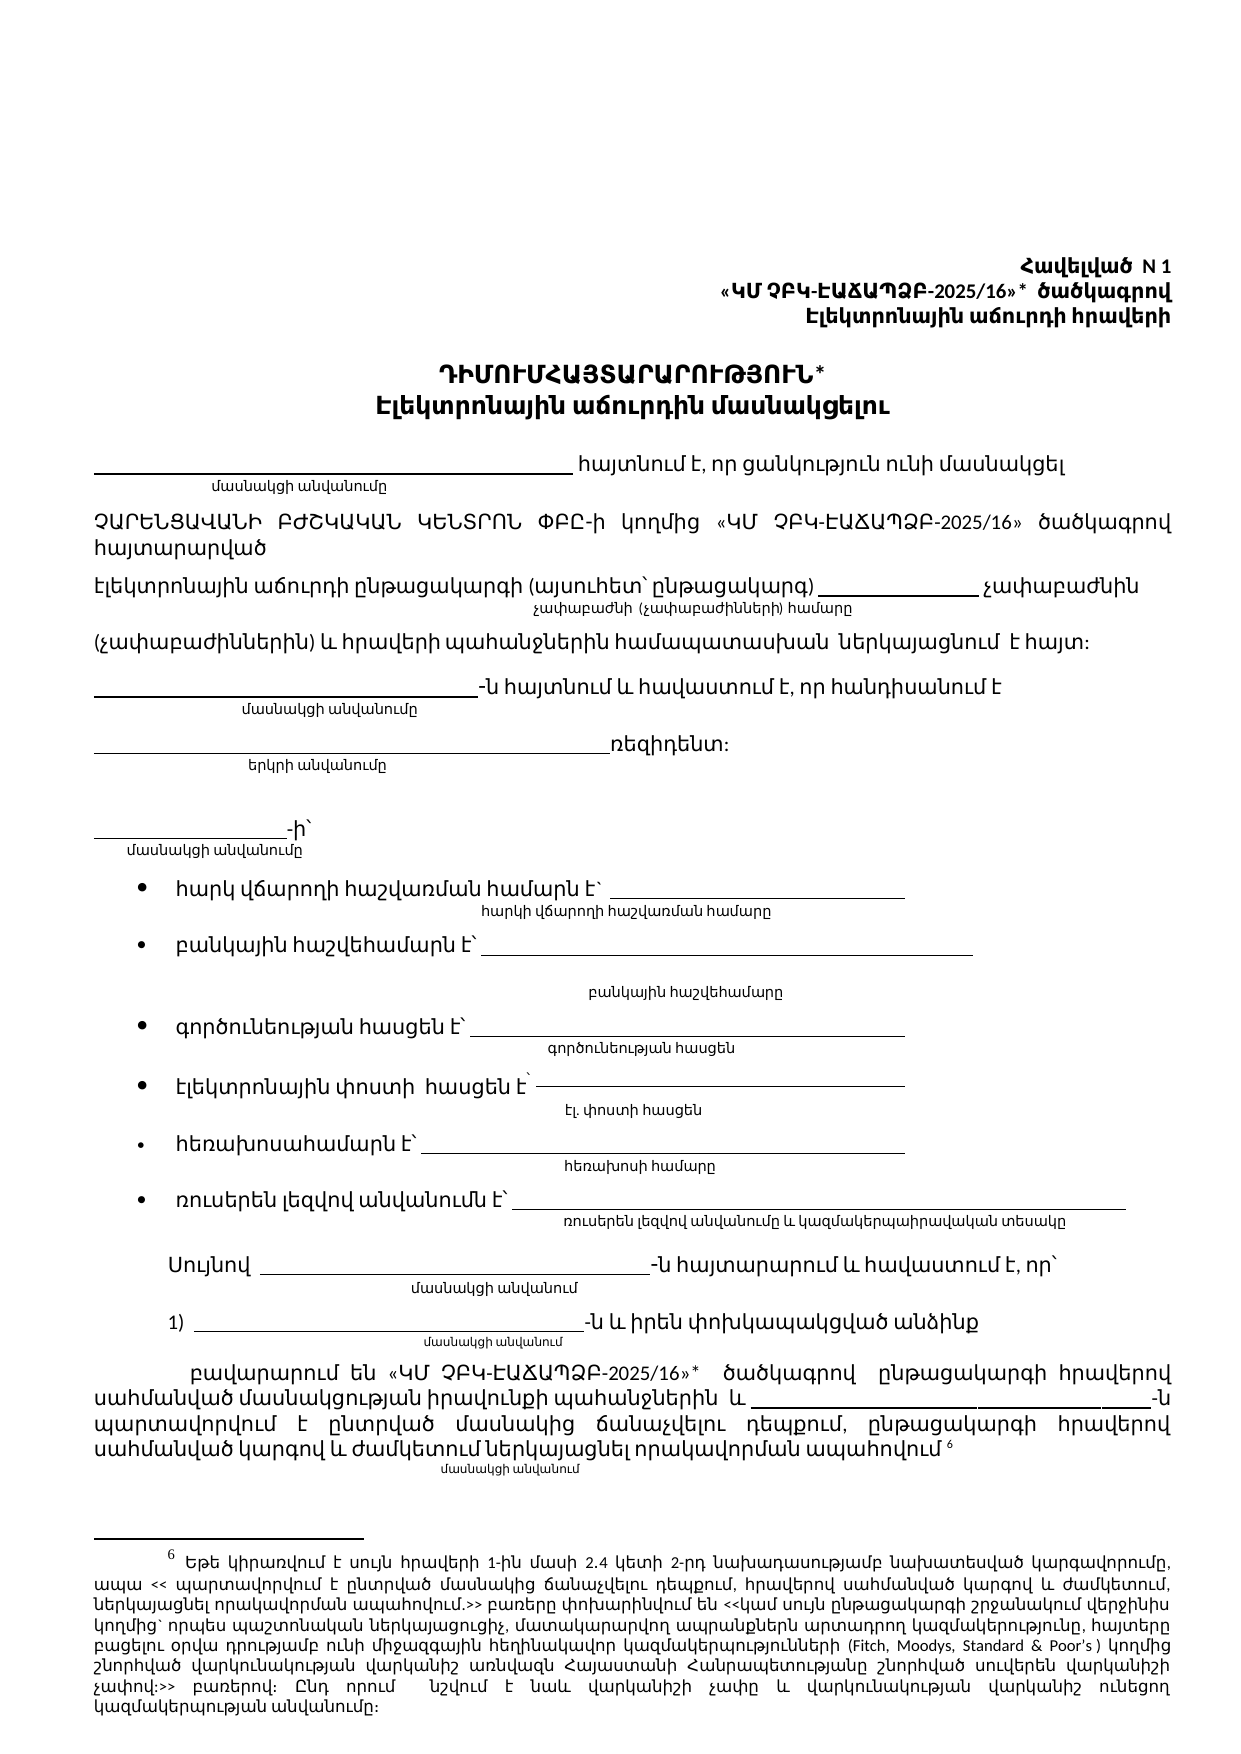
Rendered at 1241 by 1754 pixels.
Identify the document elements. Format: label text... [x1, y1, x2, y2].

text հայտնում է, որ ցանկություն ունի մասնակցել [94, 451, 1171, 477]
text չափաբաժնի (չափաբաժինների) համարը [94, 599, 1171, 629]
text Հավելված N 1 [94, 253, 1171, 278]
text ռուսերեն լեզվով անվանումը և կազմակերպաիրավական տեսակը [94, 1213, 1171, 1243]
text (չափաբաժիններին) և հրավերի պահանջներին համապատասխան ներկայացնում է հայտ: [94, 629, 1171, 655]
text մասնակցի անվանումը [94, 477, 1171, 507]
text գործունեության հասցեն [94, 1040, 1171, 1070]
text «ԿՄ ՉԲԿ-ԷԱՃԱՊՁԲ-2025/16»* ծածկագրով [94, 278, 1171, 304]
text -ի՝ [94, 816, 1171, 841]
text մասնակցի անվանում [94, 1462, 1171, 1487]
text էլ. փոստի հասցեն [94, 1101, 1171, 1131]
list հեռախոսահամարն է՝ [138, 1131, 1171, 1157]
text Էլեկտրոնային աճուրդի հրավերի [94, 304, 1171, 329]
text երկրի անվանումը [94, 756, 1171, 787]
text հարկի վճարողի հաշվառման համարը [94, 902, 1171, 933]
list ռուսերեն լեզվով անվանումն է՝ [138, 1187, 1171, 1213]
text բավարարում են «ԿՄ ՉԲԿ-ԷԱՃԱՊՁԲ-2025/16»* ծածկագրով ընթացակարգի հրավերով սահմանված մասնակցության իրավունքի պահանջներին և -ն պարտավորվում է ընտրված մասնակից ճանաչվելու դեպքում, ընթացակարգի հրավերով սահմանված կարգով և ժամկետում ներկայացնել որակավորման ապահովում [94, 1360, 1171, 1462]
text հեռախոսի համարը [462, 1157, 1171, 1187]
text մասնակցի անվանում [94, 1279, 1171, 1309]
text մասնակցի անվանումը [94, 701, 1171, 731]
text -ն հայտնում և հավաստում է, որ հանդիսանում է [94, 670, 1171, 701]
list գործունեության հասցեն է՝ [138, 1014, 1171, 1040]
list բանկային հաշվեհամարն է՝ [138, 933, 1171, 983]
text ԴԻՄՈՒՄՀԱՅՏԱՐԱՐՈՒԹՅՈՒՆ* [94, 360, 1171, 390]
text մասնակցի անվանում [94, 1335, 1171, 1360]
text մասնակցի անվանումը [94, 841, 1171, 872]
text 1) -ն և իրեն փոխկապակցված անձինք [94, 1309, 1171, 1335]
text էլեկտրոնային աճուրդի ընթացակարգի (այսուհետ՝ ընթացակարգ) չափաբաժնին [94, 573, 1171, 599]
list էլեկտրոնային փոստի հասցեն է՝ [138, 1070, 1171, 1101]
text Սույնով -ն հայտարարում և հավաստում է, որ՝ [94, 1248, 1171, 1279]
text բանկային հաշվեհամարը [94, 983, 1171, 1014]
list հարկ վճարողի հաշվառման համարն է` [138, 872, 1171, 902]
text ռեզիդենտ: [94, 731, 1171, 756]
subtitle Էլեկտրոնային աճուրդին մասնակցելու [94, 390, 1171, 421]
text ՉԱՐԵՆՑԱՎԱՆԻ ԲԺՇԿԱԿԱՆ ԿԵՆՏՐՈՆ ՓԲԸ-ի կողմից «ԿՄ ՉԲԿ-ԷԱՃԱՊՁԲ-2025/16» ծածկագրով հայտարարված [94, 507, 1171, 561]
